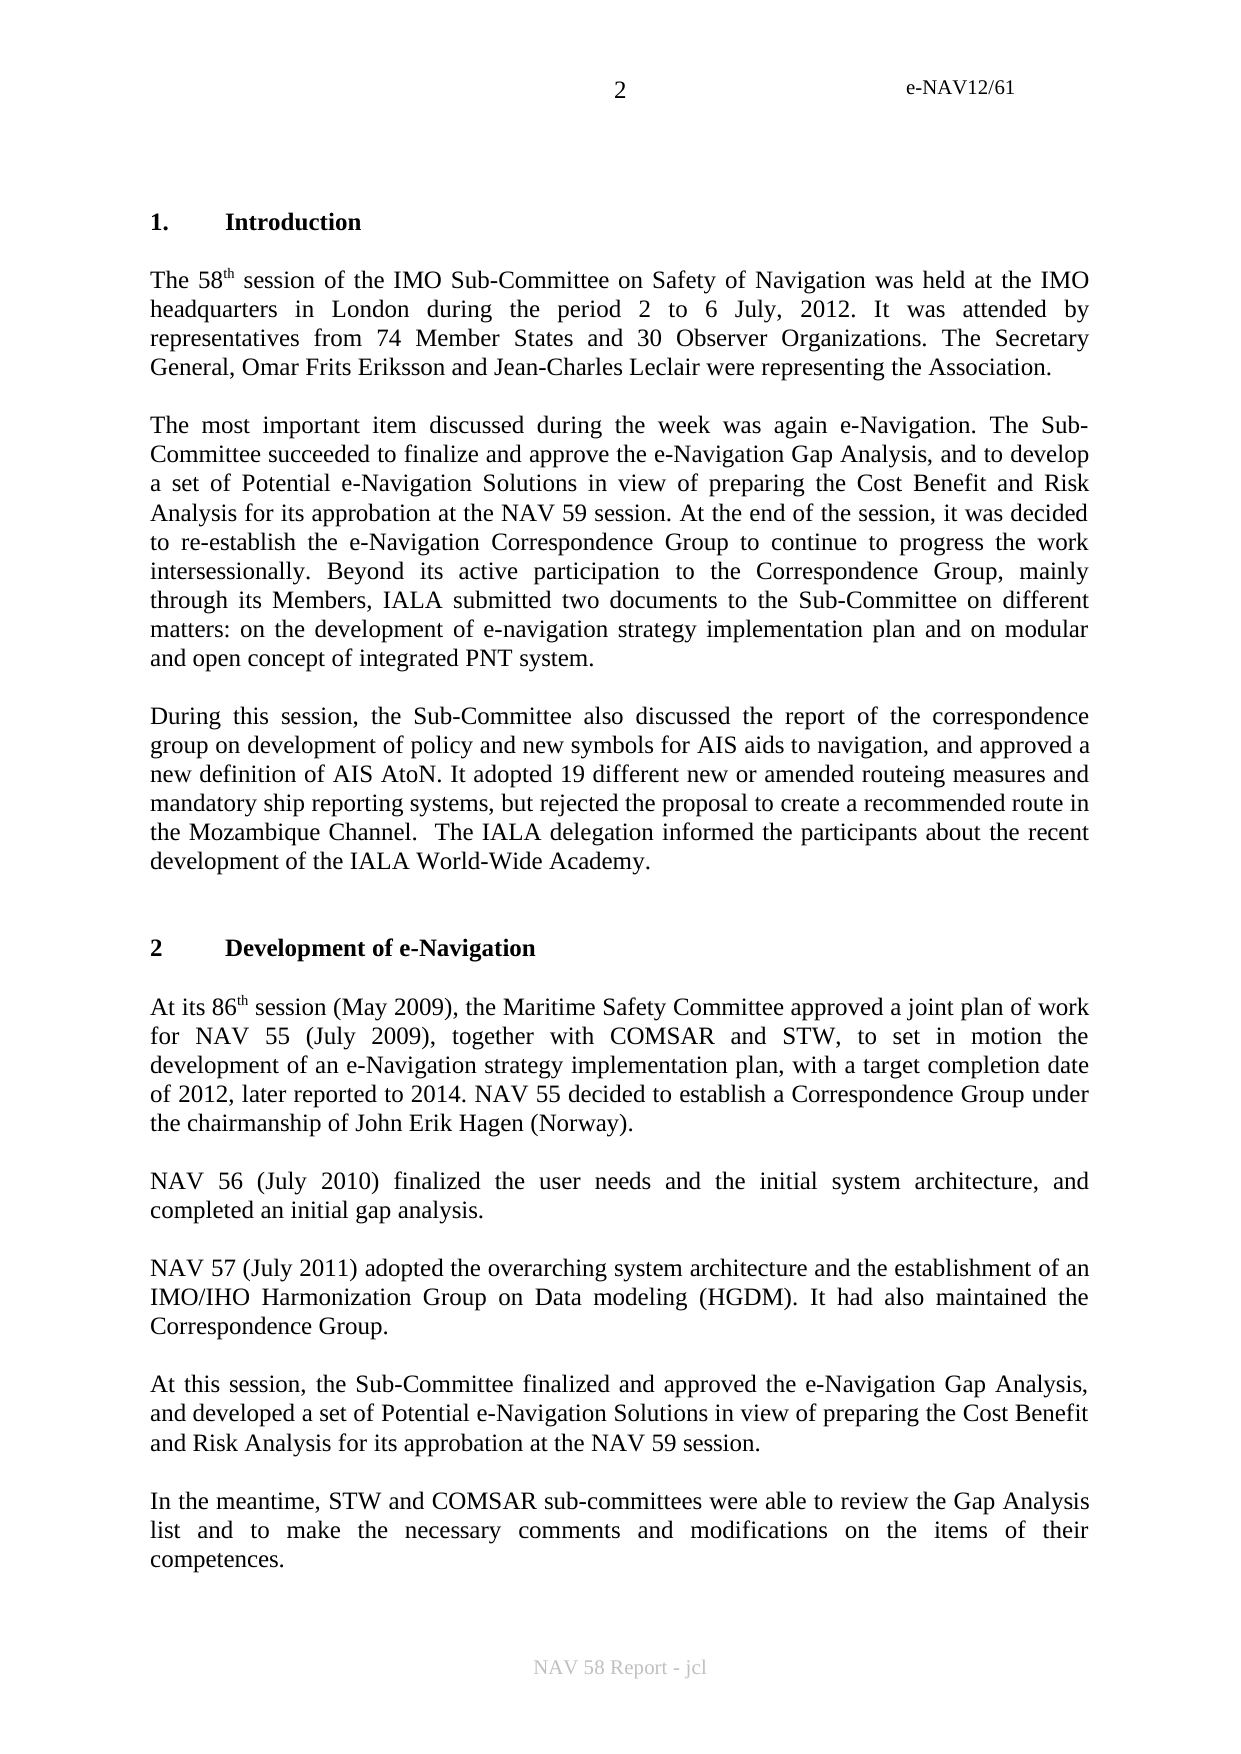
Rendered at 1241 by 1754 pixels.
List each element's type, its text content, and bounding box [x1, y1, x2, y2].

text The 58th session of the IMO Sub-Committee on Safety of Navigation was held at the IMO headquarters in London during the period 2 to 6 July, 2012. It was attended by representatives from 74 Member States and 30 Observer Organizations. The Secretary General, Omar Frits Eriksson and Jean-Charles Leclair were representing the Association. [150, 265, 1090, 381]
text In the meantime, STW and COMSAR sub-committees were able to review the Gap Analysis list and to make the necessary comments and modifications on the items of their competences. [150, 1486, 1090, 1573]
text At its 86th session (May 2009), the Maritime Safety Committee approved a joint plan of work for NAV 55 (July 2009), together with COMSAR and STW, to set in motion the development of an e-Navigation strategy implementation plan, with a target completion date of 2012, later reported to 2014. NAV 55 decided to establish a Correspondence Group under the chairmanship of John Erik Hagen (Norway). [150, 991, 1090, 1137]
text NAV 57 (July 2011) adopted the overarching system architecture and the establishment of an IMO/IHO Harmonization Group on Data modeling (HGDM). It had also maintained the Correspondence Group. [150, 1253, 1090, 1340]
text 2 Development of e-Navigation [150, 933, 1090, 962]
text NAV 56 (July 2010) finalized the user needs and the initial system architecture, and completed an initial gap analysis. [150, 1166, 1090, 1224]
text At this session, the Sub-Committee finalized and approved the e-Navigation Gap Analysis, and developed a set of Potential e-Navigation Solutions in view of preparing the Cost Benefit and Risk Analysis for its approbation at the NAV 59 session. [150, 1369, 1090, 1456]
text During this session, the Sub-Committee also discussed the report of the correspondence group on development of policy and new symbols for AIS aids to navigation, and approved a new definition of AIS AtoN. It adopted 19 different new or amended routeing measures and mandatory ship reporting systems, but rejected the proposal to create a recommended route in the Mozambique Channel. The IALA delegation informed the participants about the recent development of the IALA World-Wide Academy. [150, 701, 1090, 875]
text The most important item discussed during the week was again e-Navigation. The Sub-Committee succeeded to finalize and approve the e-Navigation Gap Analysis, and to develop a set of Potential e-Navigation Solutions in view of preparing the Cost Benefit and Risk Analysis for its approbation at the NAV 59 session. At the end of the session, it was decided to re-establish the e-Navigation Correspondence Group to continue to progress the work intersessionally. Beyond its active participation to the Correspondence Group, mainly through its Members, IALA submitted two documents to the Sub-Committee on different matters: on the development of e-navigation strategy implementation plan and on modular and open concept of integrated PNT system. [150, 410, 1090, 672]
subtitle 1. Introduction [150, 207, 1090, 236]
